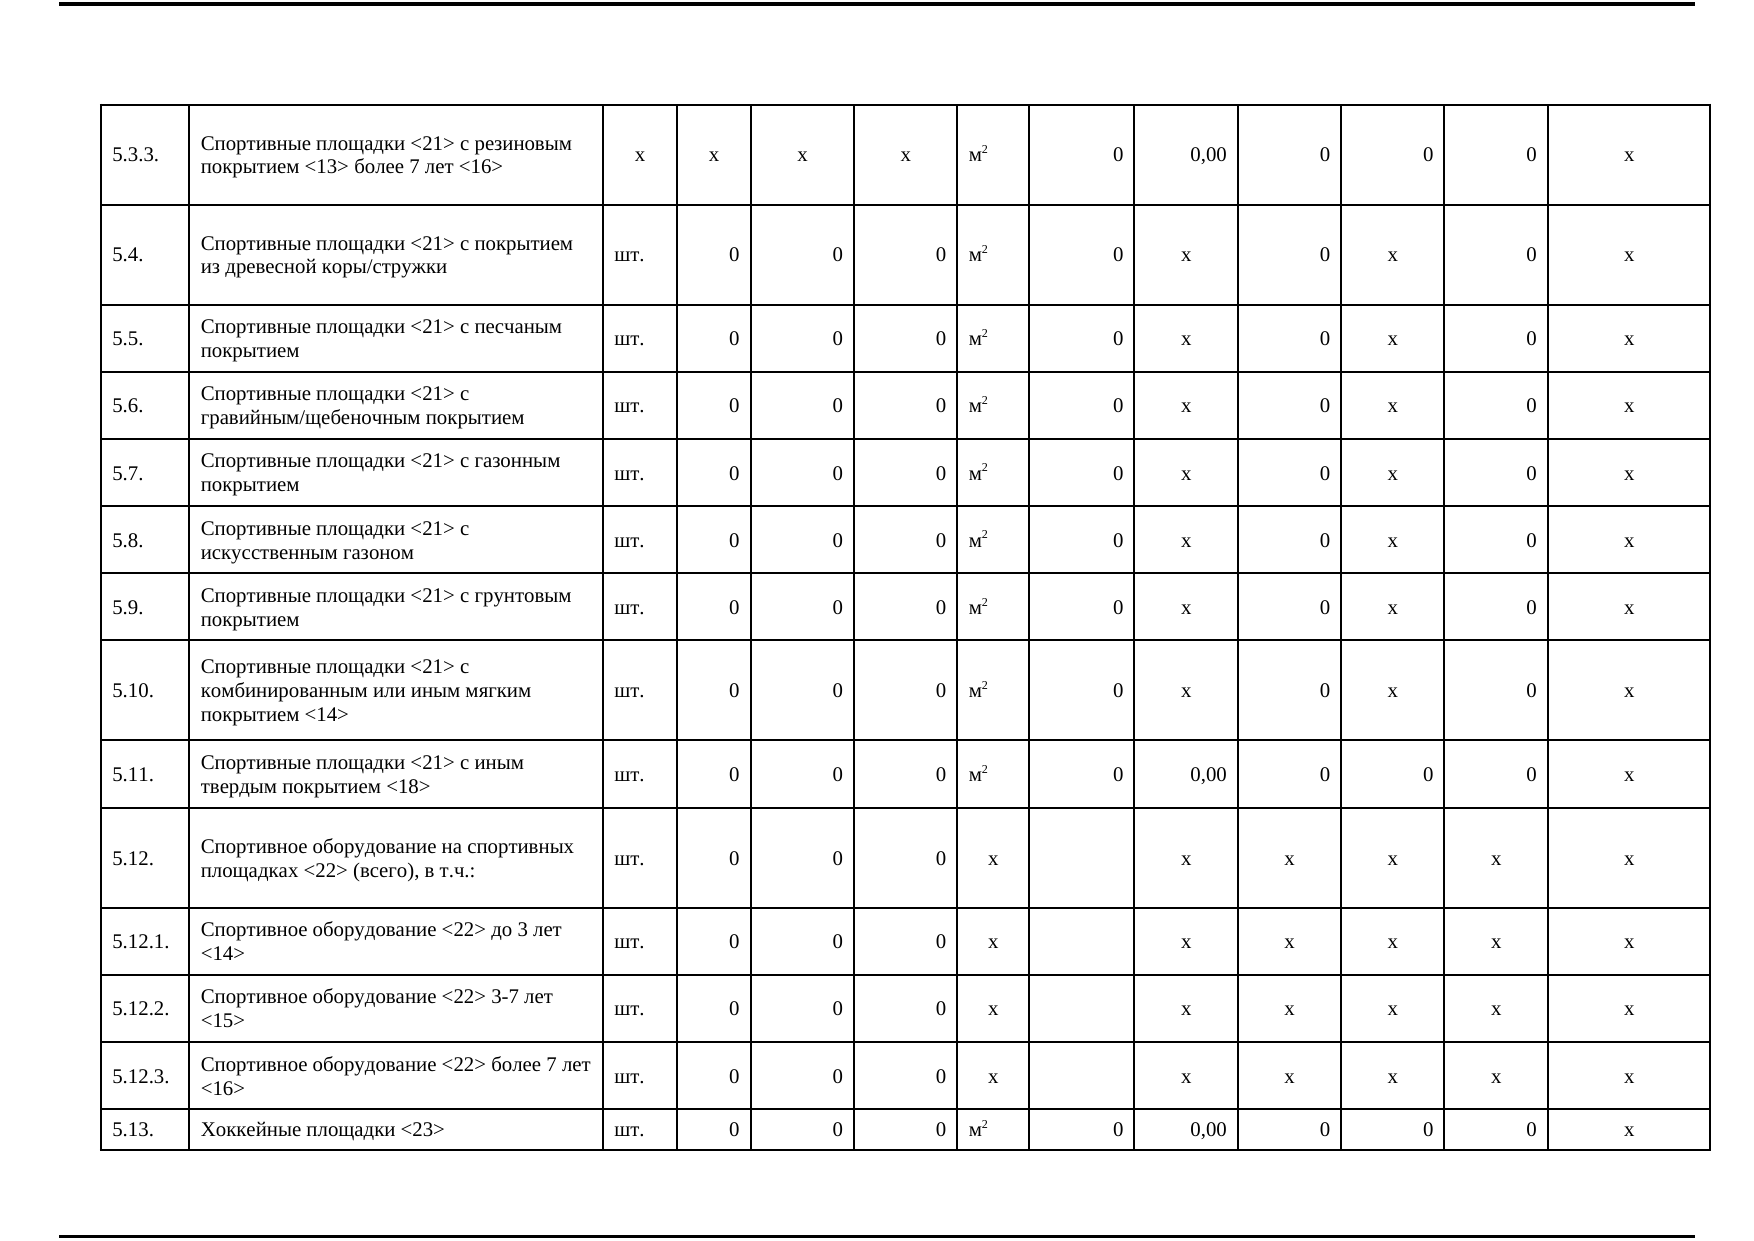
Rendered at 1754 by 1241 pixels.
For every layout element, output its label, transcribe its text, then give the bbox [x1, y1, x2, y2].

table_cell 0 [1030, 574, 1133, 639]
table_cell шт. [604, 373, 676, 438]
table_cell 0 [855, 909, 956, 974]
table_cell Спортивные площадки <21> с резиновым покрытием <13> более 7 лет <16> [190, 106, 602, 203]
table_cell x [1445, 1043, 1547, 1108]
table_cell Спортивные площадки <21> с покрытием из древесной коры/стружки [190, 206, 602, 303]
table_cell м2 [958, 507, 1028, 572]
table_cell м2 [958, 440, 1028, 505]
table_cell шт. [604, 741, 676, 807]
table_cell 0 [1239, 206, 1340, 303]
table_cell 5.12.3. [102, 1043, 188, 1108]
table_cell м2 [958, 206, 1028, 303]
table_cell x [1239, 809, 1340, 907]
table_cell x [1239, 1043, 1340, 1108]
table_cell [1030, 1043, 1133, 1108]
table_cell 0 [752, 306, 853, 371]
table_cell 5.12.1. [102, 909, 188, 974]
table_cell м2 [958, 1110, 1028, 1149]
table_cell 0 [678, 641, 750, 739]
table_cell 0 [855, 641, 956, 739]
table_cell 0 [678, 373, 750, 438]
table_cell x [1342, 976, 1443, 1041]
table_cell x [1549, 1110, 1709, 1149]
table_cell 5.5. [102, 306, 188, 371]
table_cell 0 [752, 373, 853, 438]
table_cell 0 [1342, 1110, 1443, 1149]
table_cell Спортивные площадки <21> с гравийным/щебеночным покрытием [190, 373, 602, 438]
table_cell шт. [604, 507, 676, 572]
table_cell шт. [604, 909, 676, 974]
table_cell Спортивное оборудование <22> до 3 лет <14> [190, 909, 602, 974]
table_cell x [1239, 976, 1340, 1041]
table_cell 0 [1445, 440, 1547, 505]
table_cell м2 [958, 574, 1028, 639]
table_cell 0 [752, 440, 853, 505]
table_cell 0 [1030, 507, 1133, 572]
table_cell шт. [604, 976, 676, 1041]
table_cell x [958, 909, 1028, 974]
table_cell 5.8. [102, 507, 188, 572]
table_cell 5.13. [102, 1110, 188, 1149]
table_cell 0 [855, 440, 956, 505]
table_cell 0 [1239, 306, 1340, 371]
table_cell 0 [678, 909, 750, 974]
table_cell x [1135, 507, 1237, 572]
table_cell x [1549, 641, 1709, 739]
table_cell x [1549, 440, 1709, 505]
table_cell x [1135, 641, 1237, 739]
table_cell x [1135, 809, 1237, 907]
table_cell [1030, 976, 1133, 1041]
table_cell x [1135, 976, 1237, 1041]
table_cell x [1135, 306, 1237, 371]
table_cell 0,00 [1135, 106, 1237, 203]
table_cell 0 [752, 976, 853, 1041]
table_cell 0 [1030, 373, 1133, 438]
table_cell 0 [855, 809, 956, 907]
table_cell Спортивные площадки <21> с грунтовым покрытием [190, 574, 602, 639]
table_cell 0 [1445, 106, 1547, 203]
table_cell 0 [678, 306, 750, 371]
table_cell x [855, 106, 956, 203]
table_cell x [1445, 809, 1547, 907]
table_cell м2 [958, 306, 1028, 371]
table_cell 0 [1445, 507, 1547, 572]
table_cell x [1135, 206, 1237, 303]
table_cell 0,00 [1135, 1110, 1237, 1149]
table_cell шт. [604, 306, 676, 371]
table_cell шт. [604, 809, 676, 907]
table_cell 0 [855, 206, 956, 303]
table_cell Спортивные площадки <21> с газонным покрытием [190, 440, 602, 505]
table_cell x [1549, 909, 1709, 974]
table_cell 0 [1030, 306, 1133, 371]
table_cell 0 [1342, 106, 1443, 203]
table_cell 0 [752, 641, 853, 739]
table_cell 0 [1239, 574, 1340, 639]
table_cell x [1342, 641, 1443, 739]
table_cell 0 [855, 306, 956, 371]
table_cell 0 [1445, 306, 1547, 371]
table_cell x [1342, 206, 1443, 303]
table_cell 0 [1445, 741, 1547, 807]
table_cell x [1135, 909, 1237, 974]
table_cell x [1342, 507, 1443, 572]
table_cell 0 [752, 206, 853, 303]
table_cell 0 [855, 741, 956, 807]
table_cell 0 [855, 1043, 956, 1108]
table_cell м2 [958, 741, 1028, 807]
table_cell 0 [752, 1110, 853, 1149]
table_cell x [1549, 741, 1709, 807]
table_cell x [1549, 373, 1709, 438]
table_cell x [1549, 106, 1709, 203]
table_cell 0 [678, 507, 750, 572]
table_cell Спортивные площадки <21> с комбинированным или иным мягким покрытием <14> [190, 641, 602, 739]
table_cell 5.11. [102, 741, 188, 807]
table_cell x [1549, 507, 1709, 572]
table_cell x [1445, 976, 1547, 1041]
table_cell 0 [855, 507, 956, 572]
table_cell 5.12.2. [102, 976, 188, 1041]
table_cell 0 [1239, 373, 1340, 438]
table_cell шт. [604, 641, 676, 739]
table_cell 0 [1239, 440, 1340, 505]
table_cell 0 [678, 206, 750, 303]
table_cell 0 [1239, 641, 1340, 739]
table_cell 5.12. [102, 809, 188, 907]
table_cell x [1549, 306, 1709, 371]
table_cell 0 [1342, 741, 1443, 807]
table_cell м2 [958, 641, 1028, 739]
table_cell 0 [678, 440, 750, 505]
table_cell x [1549, 809, 1709, 907]
table_cell 0 [855, 574, 956, 639]
table_cell шт. [604, 1110, 676, 1149]
table_cell 0 [1445, 1110, 1547, 1149]
table_cell 0 [752, 909, 853, 974]
table_cell 0 [1239, 1110, 1340, 1149]
table_cell 0 [678, 741, 750, 807]
table_cell 0,00 [1135, 741, 1237, 807]
table_cell x [604, 106, 676, 203]
table_cell 0 [855, 976, 956, 1041]
table_cell 0 [1445, 206, 1547, 303]
table_cell шт. [604, 574, 676, 639]
table_cell 0 [1030, 641, 1133, 739]
table_cell Спортивные площадки <21> с искусственным газоном [190, 507, 602, 572]
table_cell 0 [752, 574, 853, 639]
table_cell x [1342, 306, 1443, 371]
table_cell x [1445, 909, 1547, 974]
table_cell x [1239, 909, 1340, 974]
table_cell 5.7. [102, 440, 188, 505]
table_cell 0 [1030, 206, 1133, 303]
table_cell шт. [604, 440, 676, 505]
table_cell Спортивное оборудование <22> 3-7 лет <15> [190, 976, 602, 1041]
table_cell x [1342, 909, 1443, 974]
table_cell 0 [678, 1110, 750, 1149]
table_cell Спортивные площадки <21> с иным твердым покрытием <18> [190, 741, 602, 807]
table_cell 0 [678, 976, 750, 1041]
table_cell 0 [1445, 641, 1547, 739]
table_cell Спортивные площадки <21> с песчаным покрытием [190, 306, 602, 371]
table_cell x [1342, 809, 1443, 907]
table_cell Спортивное оборудование <22> более 7 лет <16> [190, 1043, 602, 1108]
table_cell 0 [1239, 106, 1340, 203]
table_cell 0 [678, 1043, 750, 1108]
table_cell x [1549, 1043, 1709, 1108]
table_cell x [1549, 574, 1709, 639]
table_cell 5.3.3. [102, 106, 188, 203]
table_cell 0 [1030, 741, 1133, 807]
table_cell м2 [958, 373, 1028, 438]
table_cell 5.6. [102, 373, 188, 438]
table_cell 0 [1030, 1110, 1133, 1149]
table_cell Хоккейные площадки <23> [190, 1110, 602, 1149]
table_cell x [1549, 206, 1709, 303]
table_cell x [752, 106, 853, 203]
table_cell 0 [678, 574, 750, 639]
table_cell x [1342, 373, 1443, 438]
table_cell Спортивное оборудование на спортивных площадках <22> (всего), в т.ч.: [190, 809, 602, 907]
table_cell x [1342, 1043, 1443, 1108]
table_cell 0 [1030, 106, 1133, 203]
table_cell 0 [752, 809, 853, 907]
table_cell 0 [752, 507, 853, 572]
table_cell 5.10. [102, 641, 188, 739]
table_cell 0 [678, 809, 750, 907]
table_cell x [1135, 574, 1237, 639]
table_cell 5.9. [102, 574, 188, 639]
table_cell x [958, 976, 1028, 1041]
table_cell x [1135, 440, 1237, 505]
table_cell 0 [1445, 373, 1547, 438]
table_cell x [958, 809, 1028, 907]
table_cell x [1342, 574, 1443, 639]
table_cell x [1549, 976, 1709, 1041]
table_cell 0 [855, 373, 956, 438]
table_cell шт. [604, 1043, 676, 1108]
table_cell x [1342, 440, 1443, 505]
table_cell 0 [855, 1110, 956, 1149]
table_cell 0 [1445, 574, 1547, 639]
table_cell x [678, 106, 750, 203]
table_cell [1030, 909, 1133, 974]
table_cell м2 [958, 106, 1028, 203]
table_cell x [1135, 373, 1237, 438]
table_cell 0 [1239, 507, 1340, 572]
table_cell 5.4. [102, 206, 188, 303]
table_cell 0 [752, 1043, 853, 1108]
table_cell [1030, 809, 1133, 907]
table_cell x [958, 1043, 1028, 1108]
table_cell x [1135, 1043, 1237, 1108]
table_cell 0 [1239, 741, 1340, 807]
table_cell 0 [752, 741, 853, 807]
table_cell шт. [604, 206, 676, 303]
table_cell 0 [1030, 440, 1133, 505]
